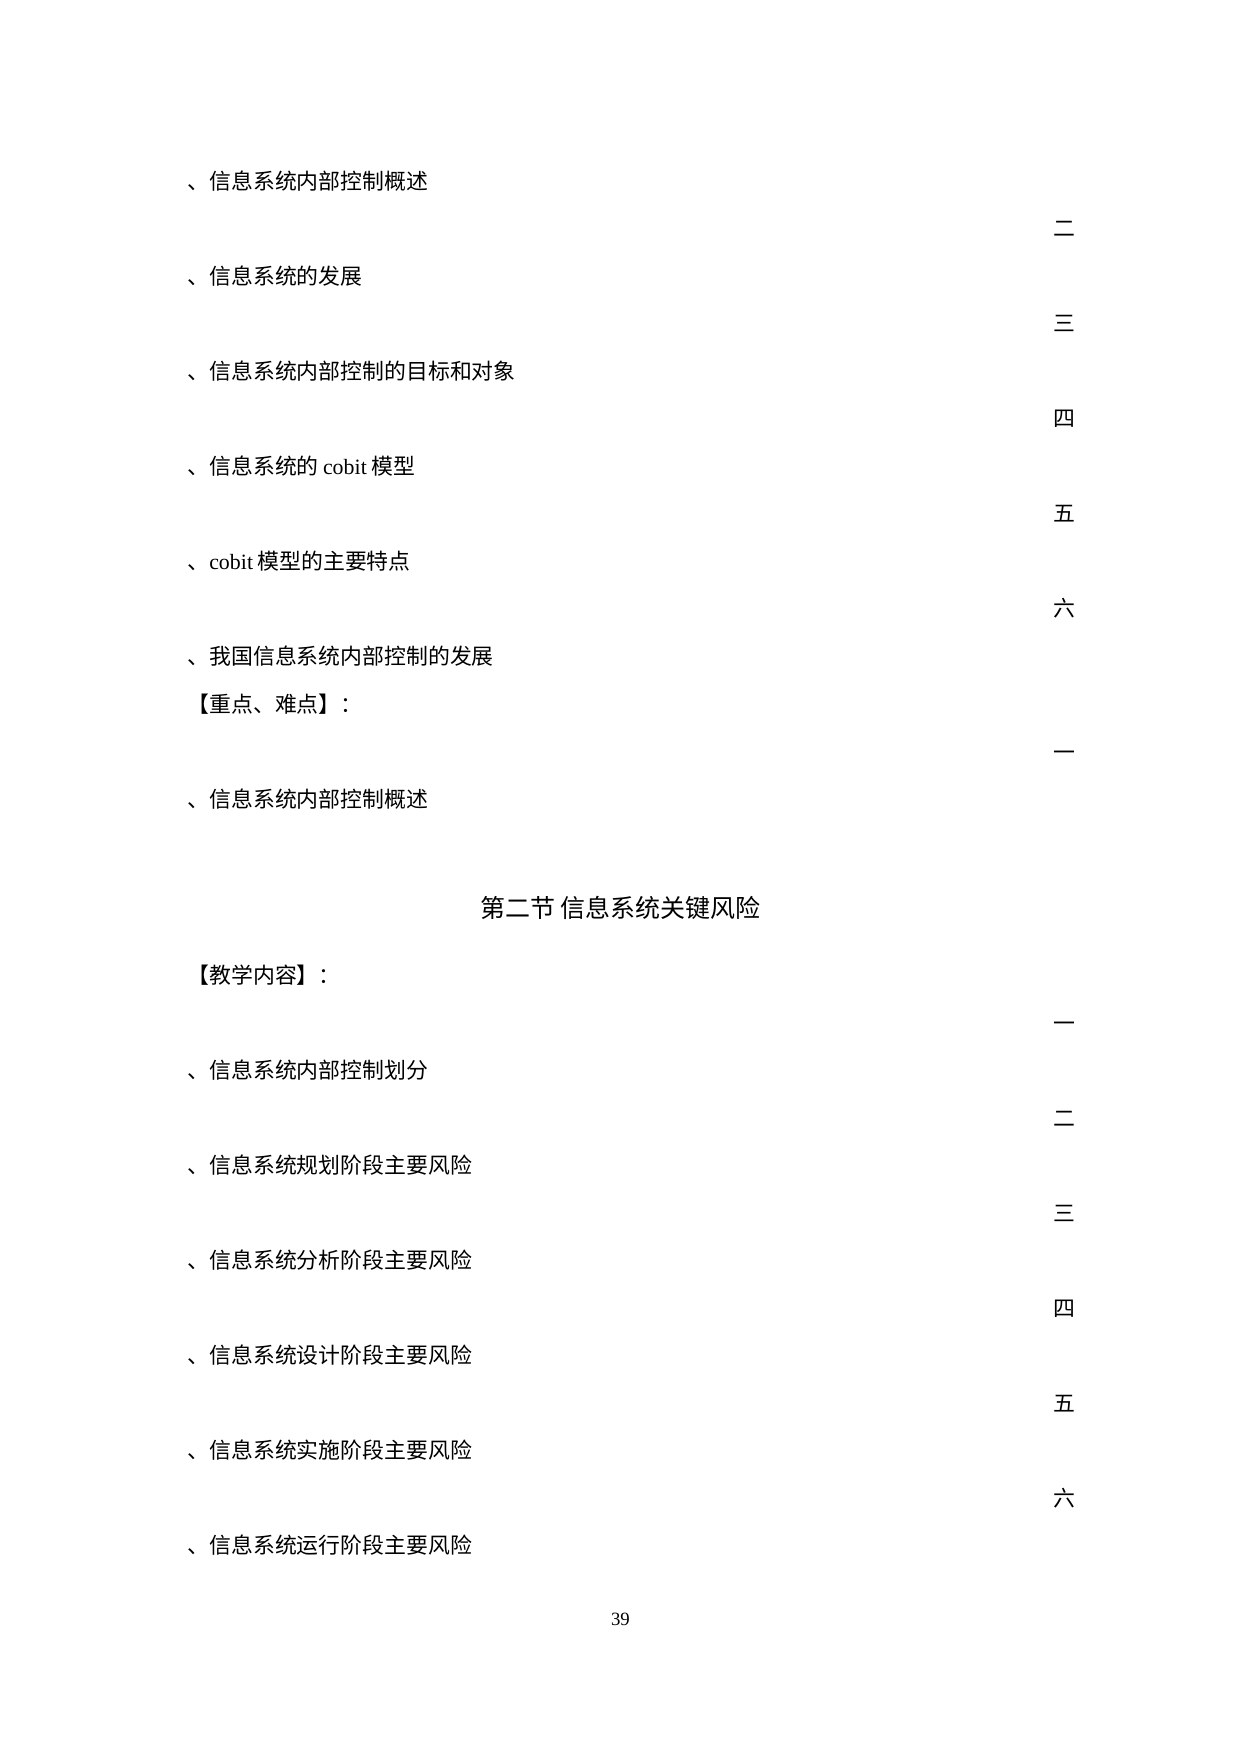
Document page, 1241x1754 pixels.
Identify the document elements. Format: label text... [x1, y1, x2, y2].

text 一、信息系统内部控制划分 [187, 1006, 1053, 1085]
text 六、我国信息系统内部控制的发展 [187, 591, 1053, 670]
text 二、信息系统规划阶段主要风险 [187, 1101, 1053, 1180]
text 二、信息系统的发展 [187, 211, 1053, 290]
text 四、信息系统的cobit模型 [187, 401, 1053, 480]
text 三、信息系统分析阶段主要风险 [187, 1196, 1053, 1275]
text 第二节 信息系统关键风险 [187, 874, 1053, 939]
text 四、信息系统设计阶段主要风险 [187, 1291, 1053, 1370]
text 【重点、难点】： [187, 686, 1053, 719]
text 五、cobit模型的主要特点 [187, 496, 1053, 575]
text 一、信息系统内部控制概述 [187, 734, 1053, 814]
text 【教学内容】： [187, 957, 1053, 990]
text 五、信息系统实施阶段主要风险 [187, 1386, 1053, 1465]
text 一、信息系统内部控制概述 [187, 164, 1053, 195]
text 三、信息系统内部控制的目标和对象 [187, 306, 1053, 385]
text 六、信息系统运行阶段主要风险 [187, 1481, 1053, 1560]
